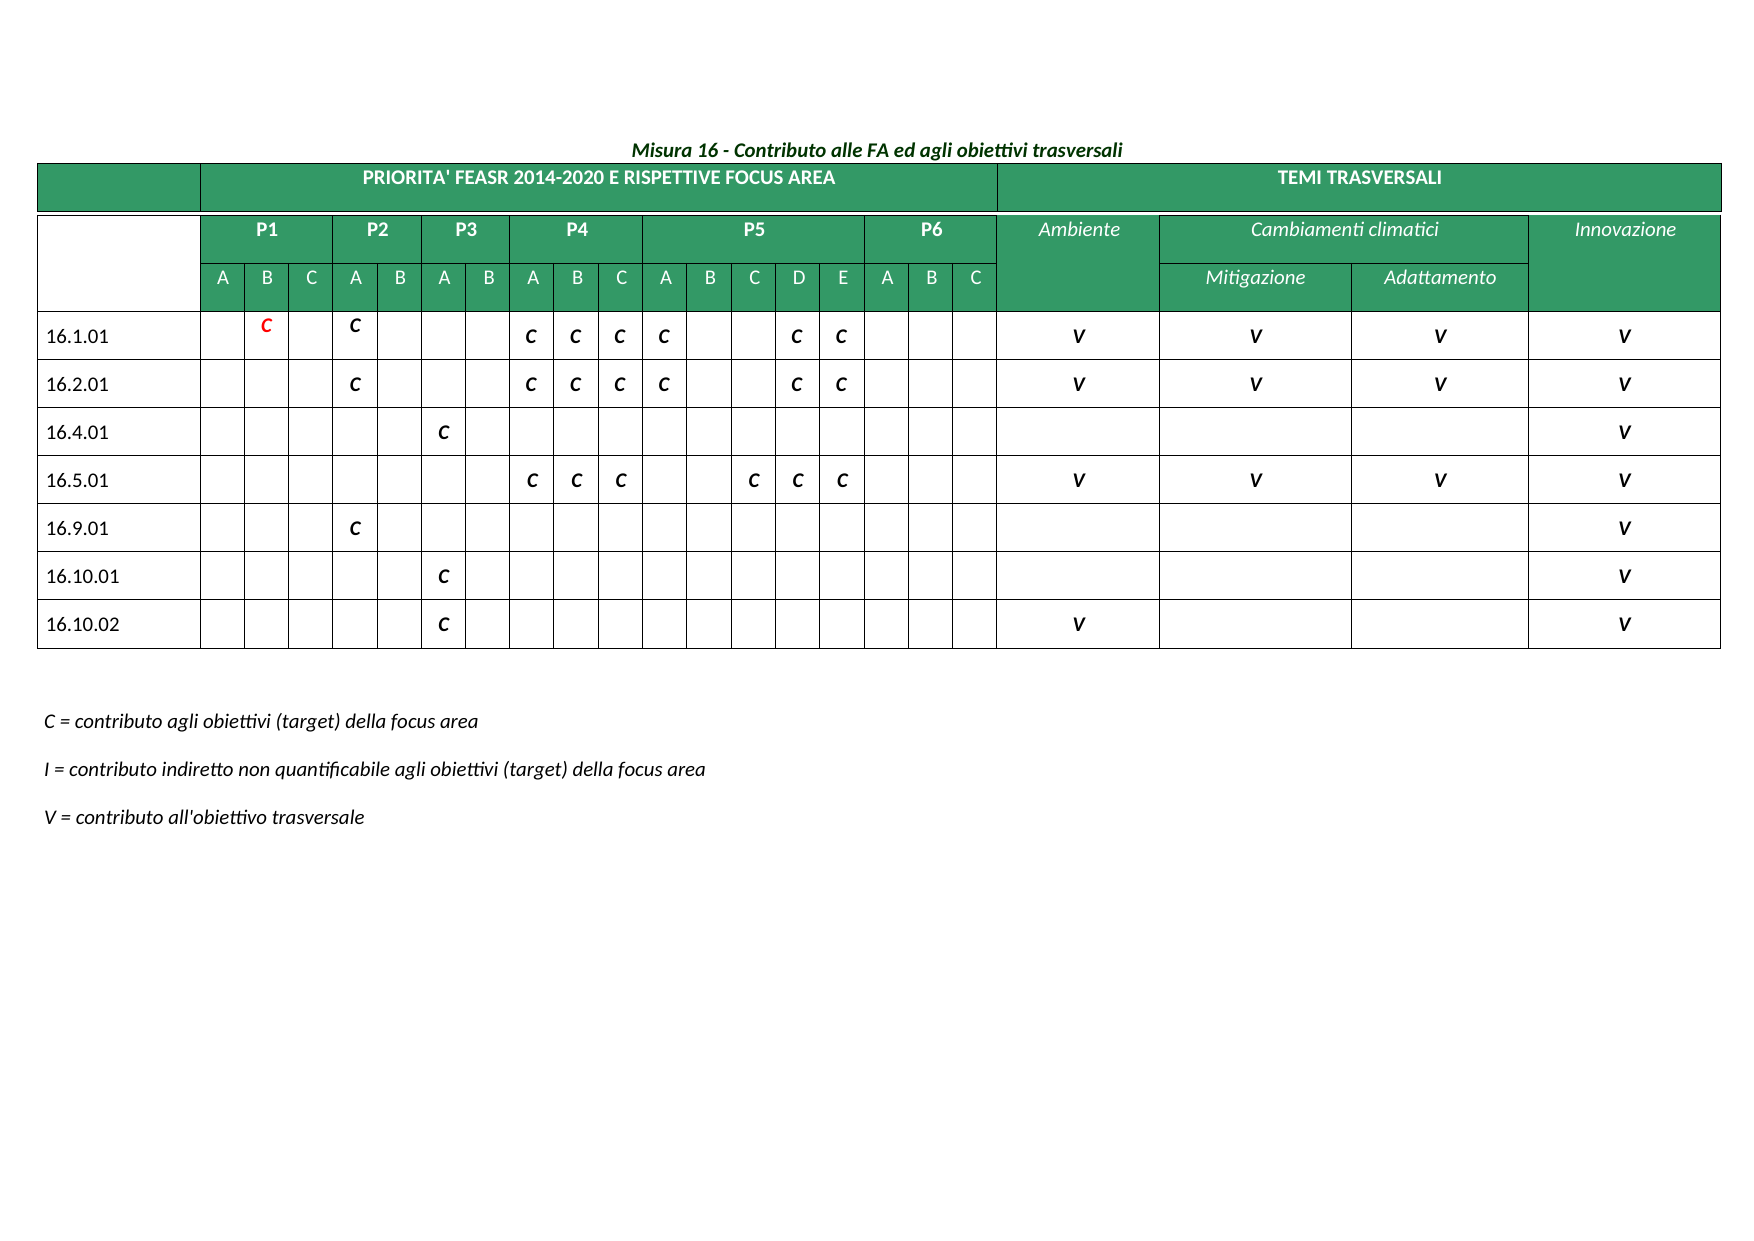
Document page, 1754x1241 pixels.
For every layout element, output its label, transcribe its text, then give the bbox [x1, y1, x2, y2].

table_cell C [643, 360, 686, 407]
table_header P5 [643, 216, 864, 263]
table_header Cambiamenti climatici [1160, 216, 1528, 263]
table_cell V [1529, 600, 1720, 647]
table_cell [997, 504, 1159, 551]
table_header P4 [510, 216, 642, 263]
table_cell [245, 552, 288, 599]
table_cell [953, 504, 996, 551]
table_cell C [510, 456, 553, 503]
table_cell [378, 456, 421, 503]
table_cell 16.1.01 [38, 312, 200, 359]
table_cell 16.4.01 [38, 408, 200, 455]
table_cell [554, 552, 598, 599]
table_cell [1160, 600, 1351, 647]
table_cell [732, 600, 775, 647]
table_cell [466, 456, 509, 503]
table_cell [687, 600, 731, 647]
table_cell C [510, 360, 553, 407]
table_header TEMI TRASVERSALI [998, 164, 1721, 211]
table_cell [820, 408, 864, 455]
subtitle Misura 16 - Contributo alle FA ed agli obiettivi trasversali [630, 137, 1127, 163]
table_cell [554, 504, 598, 551]
table_cell [333, 408, 377, 455]
table_cell [909, 456, 952, 503]
table_cell A [333, 264, 377, 311]
table_cell [422, 456, 465, 503]
table_cell [1160, 552, 1351, 599]
table_cell [953, 312, 996, 359]
table_cell [687, 456, 731, 503]
table_cell [510, 504, 553, 551]
table_cell [643, 600, 686, 647]
table_cell [466, 552, 509, 599]
table_cell [732, 408, 775, 455]
table_cell [687, 552, 731, 599]
table_cell A [643, 264, 686, 311]
table_header Innovazione [1529, 215, 1720, 311]
table_cell C [776, 456, 819, 503]
table_cell [865, 408, 908, 455]
table_cell C [776, 312, 819, 359]
table_cell V [997, 600, 1159, 647]
table_cell Mitigazione [1160, 264, 1351, 311]
table_cell [997, 552, 1159, 599]
table_cell V [1529, 408, 1720, 455]
table_cell [909, 360, 952, 407]
table_cell C [820, 312, 864, 359]
table_cell B [466, 264, 509, 311]
table_cell C [333, 504, 377, 551]
table_cell [687, 360, 731, 407]
table_cell [732, 360, 775, 407]
table_cell A [422, 264, 465, 311]
table_cell C [599, 312, 642, 359]
table_cell 16.5.01 [38, 456, 200, 503]
table_cell [865, 600, 908, 647]
table_cell E [820, 264, 864, 311]
table_cell Adattamento [1352, 264, 1528, 311]
table_cell C [599, 360, 642, 407]
table_cell [289, 360, 332, 407]
text I = contributo indiretto non quantificabile agli obiettivi (target) della focus area V = contributo all'obiettivo trasversale [44, 756, 718, 830]
table_cell C [599, 456, 642, 503]
table_cell [599, 408, 642, 455]
table_cell A [865, 264, 908, 311]
table_cell [201, 360, 244, 407]
table_header [38, 164, 200, 211]
table_cell V [1529, 360, 1720, 407]
table_cell [289, 408, 332, 455]
table_cell [776, 552, 819, 599]
table_cell V [1529, 456, 1720, 503]
table_cell [953, 552, 996, 599]
table_cell [732, 552, 775, 599]
table_cell A [510, 264, 553, 311]
table_cell [333, 552, 377, 599]
table_cell C [732, 456, 775, 503]
table_cell [378, 360, 421, 407]
table_cell [909, 504, 952, 551]
table_cell [909, 600, 952, 647]
table_cell D [776, 264, 819, 311]
table_cell [554, 600, 598, 647]
table_cell [289, 552, 332, 599]
table_header P6 [865, 216, 996, 263]
table_cell [245, 456, 288, 503]
table_cell C [554, 360, 598, 407]
table_cell [510, 408, 553, 455]
table_cell [820, 504, 864, 551]
table_cell [289, 456, 332, 503]
table_cell [997, 408, 1159, 455]
table_cell [333, 600, 377, 647]
table_cell B [378, 264, 421, 311]
table_cell [245, 360, 288, 407]
table_cell [643, 456, 686, 503]
table_cell [201, 408, 244, 455]
table_cell V [1529, 312, 1720, 359]
table_cell C [643, 312, 686, 359]
table_cell [643, 504, 686, 551]
table_cell [643, 552, 686, 599]
table_cell B [554, 264, 598, 311]
table_cell [865, 552, 908, 599]
table_cell [909, 552, 952, 599]
table_cell C [820, 360, 864, 407]
table_cell V [1160, 312, 1351, 359]
table_cell [1160, 408, 1351, 455]
table_cell [865, 456, 908, 503]
table_cell [201, 600, 244, 647]
table_cell B [687, 264, 731, 311]
table_cell C [422, 600, 465, 647]
table_cell [953, 456, 996, 503]
table_cell [953, 408, 996, 455]
table_header [38, 216, 200, 311]
table_cell 16.9.01 [38, 504, 200, 551]
table_cell [201, 312, 244, 359]
table_cell C [510, 312, 553, 359]
table_cell [776, 408, 819, 455]
table_cell [687, 504, 731, 551]
table_cell [865, 504, 908, 551]
table_cell [466, 600, 509, 647]
table_cell [1352, 552, 1528, 599]
table_cell [776, 504, 819, 551]
table_cell [510, 552, 553, 599]
table_cell [865, 312, 908, 359]
table_cell [466, 312, 509, 359]
table_cell [378, 408, 421, 455]
table_cell C [732, 264, 775, 311]
table_cell V [997, 360, 1159, 407]
table_cell [422, 312, 465, 359]
table_cell C [422, 552, 465, 599]
table_cell [599, 552, 642, 599]
table_cell C [422, 408, 465, 455]
table_cell B [909, 264, 952, 311]
table_cell [245, 408, 288, 455]
table_cell [953, 360, 996, 407]
table_cell [378, 312, 421, 359]
table_cell [599, 504, 642, 551]
table_cell [1352, 408, 1528, 455]
table_cell [820, 552, 864, 599]
table_cell [732, 312, 775, 359]
table_cell V [1352, 360, 1528, 407]
table_cell 16.10.01 [38, 552, 200, 599]
table_cell [1352, 600, 1528, 647]
table_cell [289, 504, 332, 551]
table_cell [865, 360, 908, 407]
table_cell [466, 504, 509, 551]
table_cell [245, 600, 288, 647]
table_cell C [599, 264, 642, 311]
table_header P3 [422, 216, 509, 263]
table_cell [378, 504, 421, 551]
table_cell [1160, 504, 1351, 551]
table_cell C [554, 312, 598, 359]
table_cell [378, 552, 421, 599]
table_cell [378, 600, 421, 647]
table_cell V [1160, 456, 1351, 503]
table_cell [820, 600, 864, 647]
table_cell B [245, 264, 288, 311]
table_cell C [333, 312, 377, 359]
table_cell V [1352, 312, 1528, 359]
table_cell [201, 552, 244, 599]
table_cell [953, 600, 996, 647]
table_cell [466, 360, 509, 407]
table_cell [333, 456, 377, 503]
table_cell C [554, 456, 598, 503]
table_cell [201, 504, 244, 551]
table_cell V [1160, 360, 1351, 407]
table_cell [732, 504, 775, 551]
table_cell C [333, 360, 377, 407]
table_cell 16.2.01 [38, 360, 200, 407]
table_cell [245, 504, 288, 551]
table_header PRIORITA' FEASR 2014-2020 E RISPETTIVE FOCUS AREA [201, 164, 997, 211]
table_header P1 [201, 216, 332, 263]
table_cell [1352, 504, 1528, 551]
table_cell [466, 408, 509, 455]
table_cell C [289, 264, 332, 311]
table_cell [599, 600, 642, 647]
table_cell [289, 312, 332, 359]
table_cell [909, 408, 952, 455]
table_cell V [997, 312, 1159, 359]
table_cell [289, 600, 332, 647]
table_cell V [1352, 456, 1528, 503]
table_cell 16.10.02 [38, 600, 200, 647]
table_cell [201, 456, 244, 503]
table_header P2 [333, 216, 421, 263]
table_cell V [1529, 552, 1720, 599]
table_cell V [1529, 504, 1720, 551]
table_cell [687, 312, 731, 359]
table_cell C [953, 264, 996, 311]
table_cell A [201, 264, 244, 311]
table_cell [554, 408, 598, 455]
table_cell V [997, 456, 1159, 503]
table_cell [510, 600, 553, 647]
table_header Ambiente [997, 215, 1159, 311]
table_cell [422, 360, 465, 407]
text C = contributo agli obiettivi (target) della focus area [44, 708, 1733, 733]
table_cell [909, 312, 952, 359]
table_cell [687, 408, 731, 455]
table_cell C [245, 312, 288, 359]
table_cell [776, 600, 819, 647]
table_cell [422, 504, 465, 551]
table_cell C [776, 360, 819, 407]
table_cell C [820, 456, 864, 503]
table_cell [643, 408, 686, 455]
